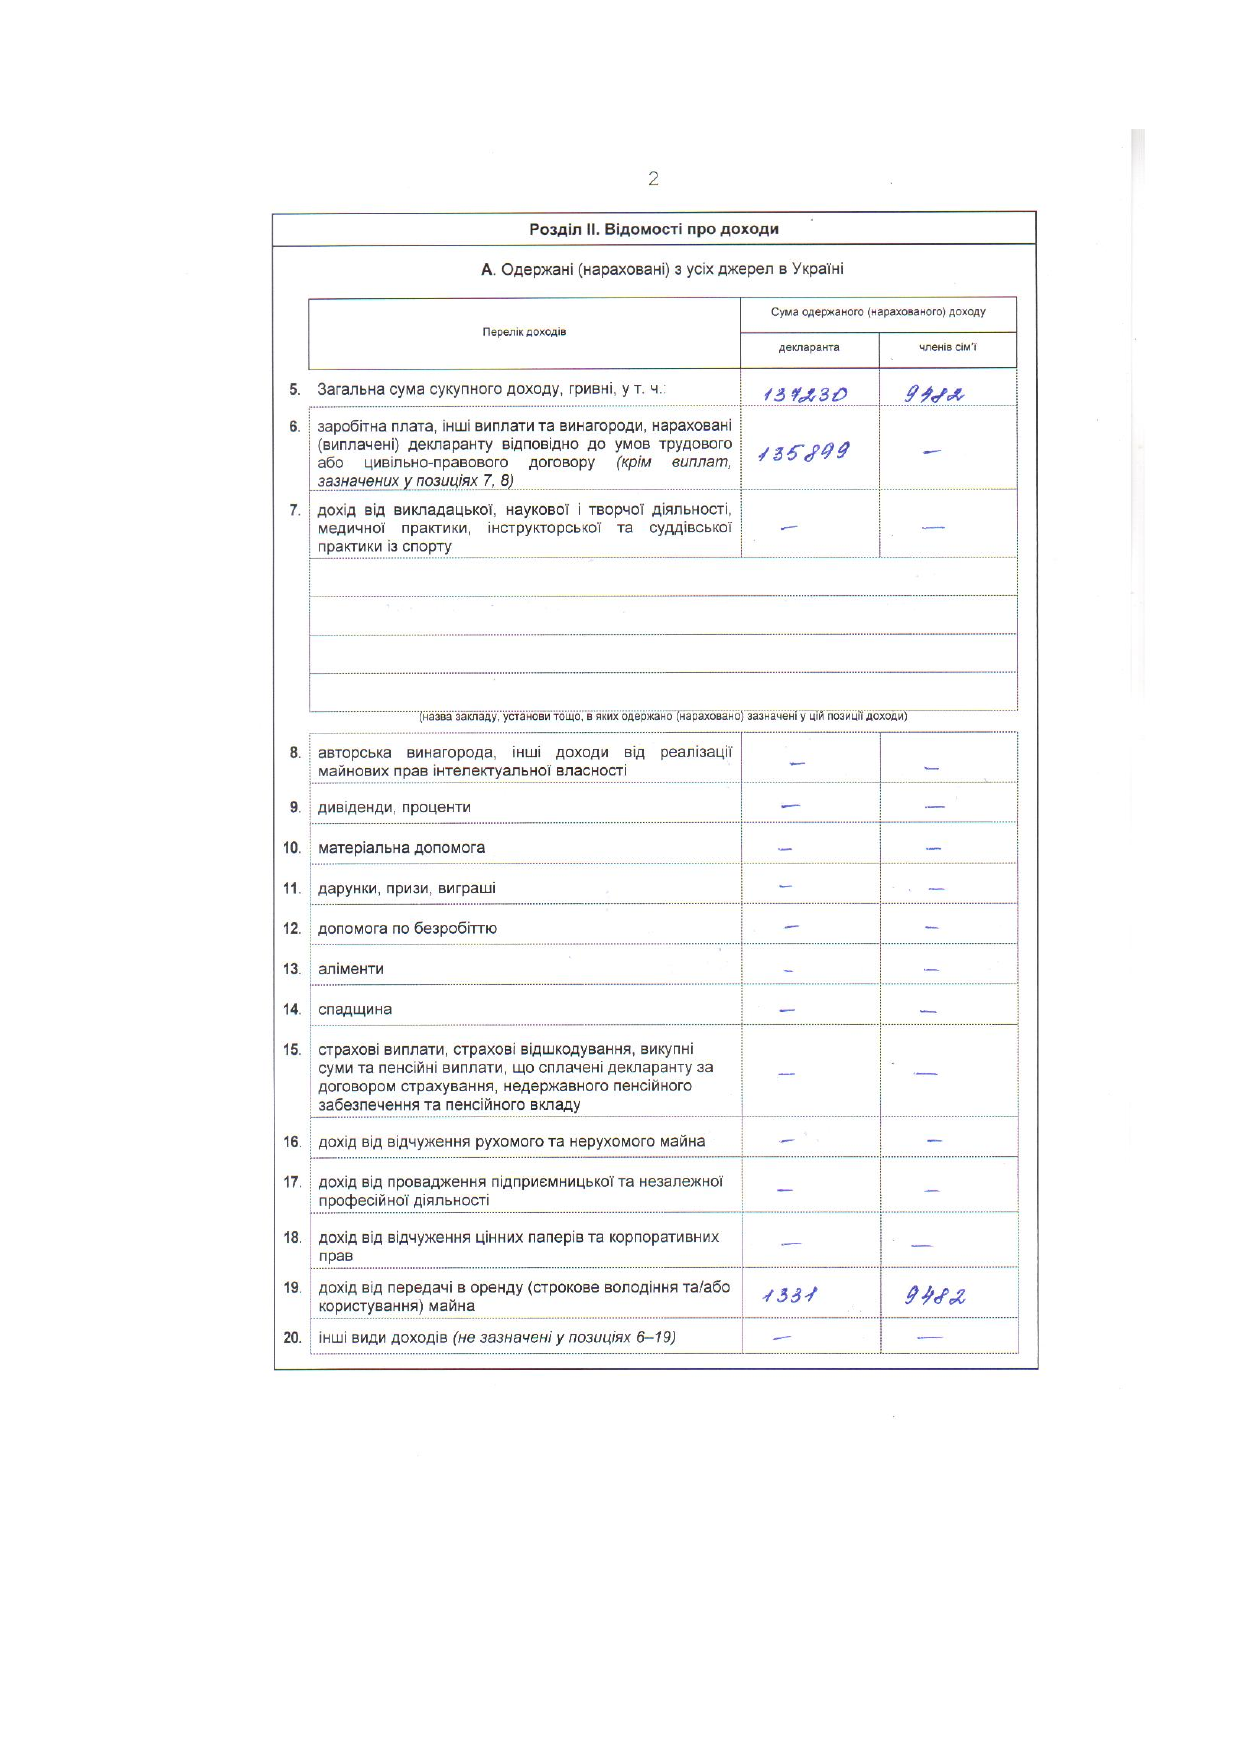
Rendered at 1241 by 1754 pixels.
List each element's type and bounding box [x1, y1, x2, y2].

picture [177, 129, 1152, 1471]
